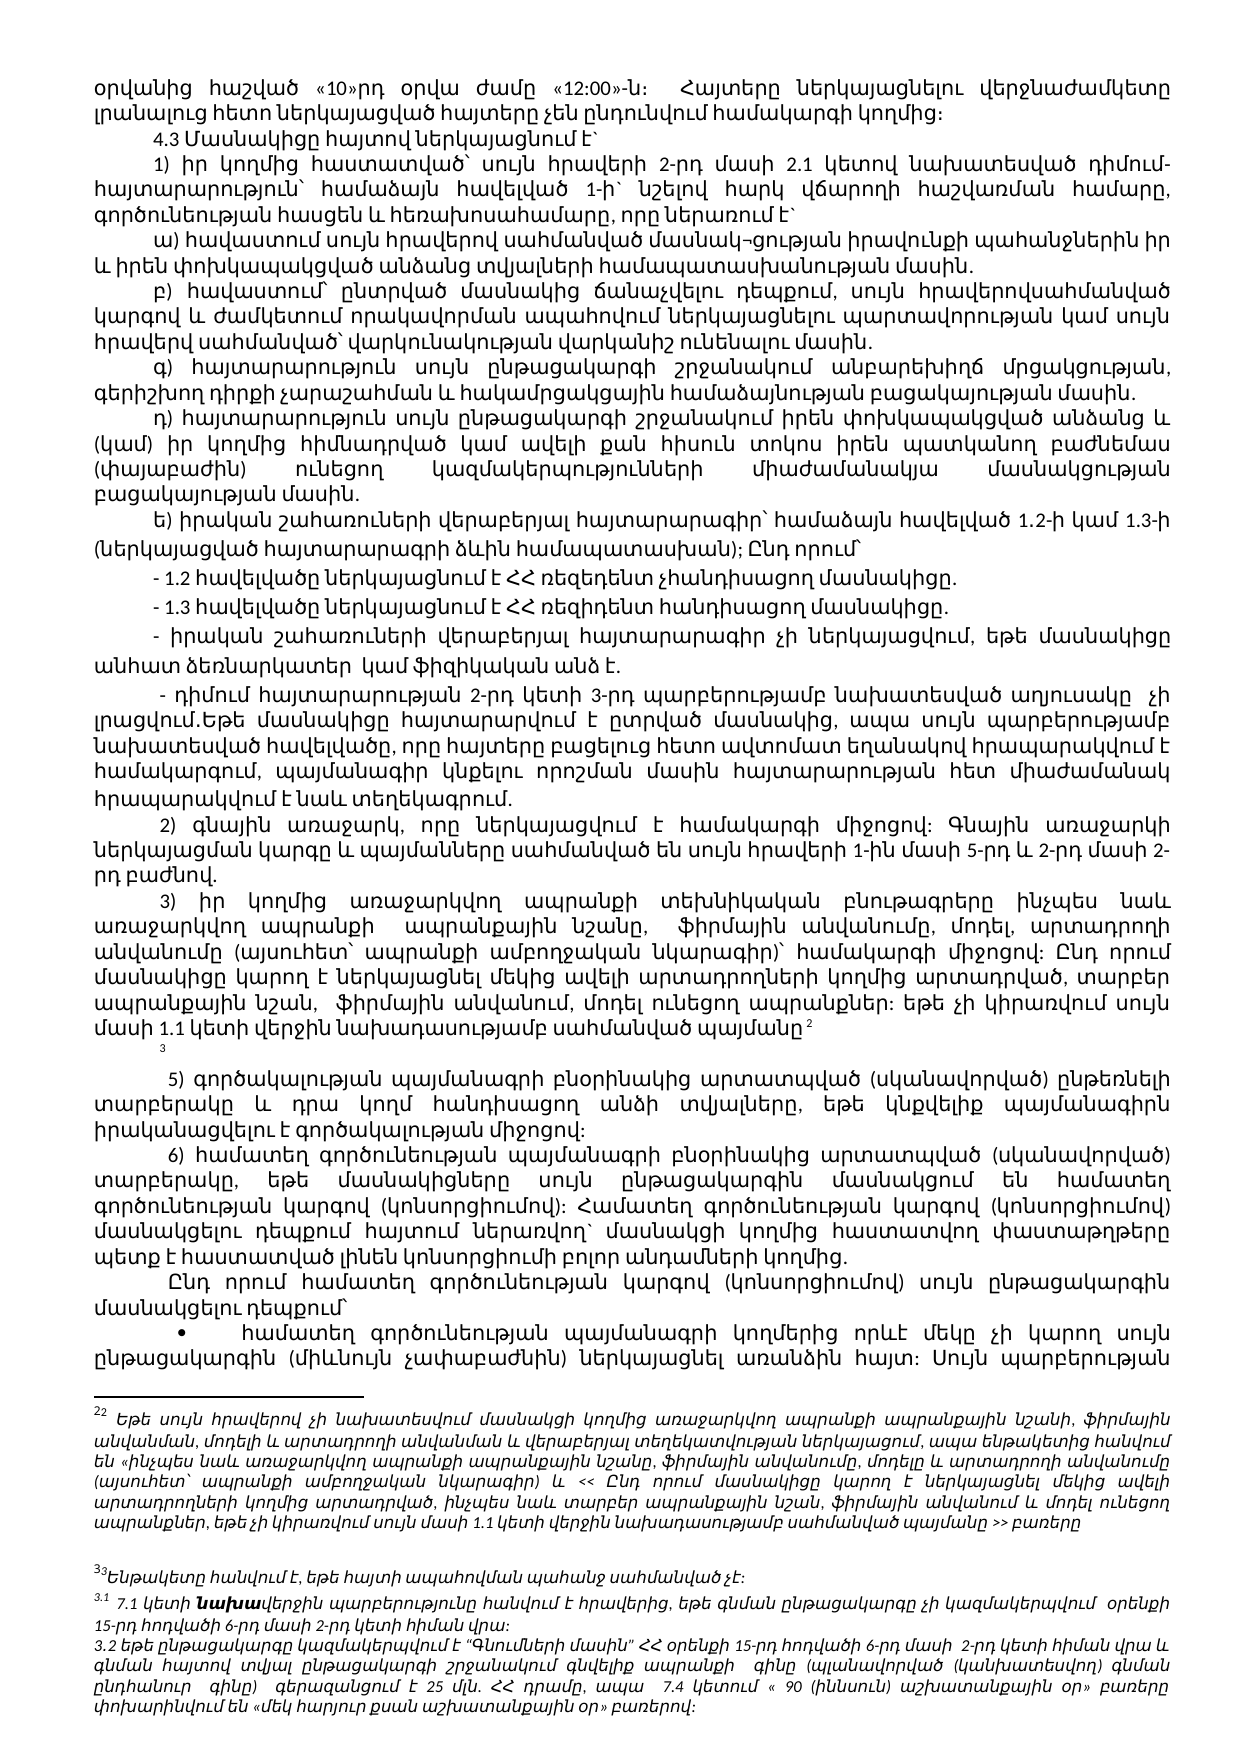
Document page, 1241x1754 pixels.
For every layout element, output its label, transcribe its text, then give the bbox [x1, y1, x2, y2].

text - 1.2 հավելվածը ներկայացնում է ՀՀ ռեզեդենտ չհանդիսացող մասնակիցը. [94, 565, 1171, 591]
text բ) հավաստում՝ ընտրված մասնակից ճանաչվելու դեպքում, սույն հրավերովսահմանված կարգով և ժամկետում որակավորման ապահովում ներկայացնելու պարտավորության կամ սույն հրավերվ սահմանված՝ վարկունակության վարկանիշ ունենալու մասին. [94, 278, 1171, 354]
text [94, 75, 1171, 126]
text - 1.3 հավելվածը ներկայացնում է ՀՀ ռեզիդենտ հանդիսացող մասնակիցը. [94, 594, 1171, 620]
text գ) հայտարարություն սույն ընթացակարգի շրջանակում անբարեխիղճ մրցակցության, գերիշխող դիրքի չարաշահման և հակամրցակցային համաձայնության բացակայության մասին. [94, 354, 1171, 405]
text Ընդ որում համատեղ գործունեության կարգով (կոնսորցիումով) սույն ընթացակարգին մասնակցելու դեպքում՝ [94, 1269, 1171, 1320]
text - իրական շահառուների վերաբերյալ հայտարարագիր չի ներկայացվում, եթե մասնակիցը անհատ ձեռնարկատեր կամ ֆիզիկական անձ է. [94, 624, 1171, 678]
text 4.3 Մասնակիցը հայտով ներկայացնում է` [94, 126, 1171, 151]
text ա) հավաստում սույն հրավերով սահմանված մասնակ¬ցության իրավունքի պահանջներին իր և իրեն փոխկապակցված անձանց տվյալների համապատասխանության մասին. [94, 227, 1171, 278]
text ե) իրական շահառուների վերաբերյալ հայտարարագիր՝ համաձայն հավելված 1․2-ի կամ 1.3-ի (ներկայացված հայտարարագրի ձևին համապատասխան); Ընդ որում՝ [94, 507, 1171, 562]
text 6) համատեղ գործունեության պայմանագրի բնօրինակից արտատպված (սկանավորված) տարբերակը, եթե մասնակիցները սույն ընթացակարգին մասնակցում են համատեղ գործունեության կարգով (կոնսորցիումով): Համատեղ գործունեության կարգով (կոնսորցիումով) մասնակցելու դեպքում հայտում ներառվող` մասնակցի կողմից հաստատվող փաստաթղթերը պետք է հաստատված լինեն կոնսորցիումի բոլոր անդամների կողմից. [94, 1142, 1171, 1269]
text 3 [94, 1041, 1171, 1066]
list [94, 1320, 1171, 1371]
text 3) իր կողմից առաջարկվող ապրանքի տեխնիկական բնութագրերը ինչպես նաև առաջարկվող ապրանքի ապրանքային նշանը, ֆիրմային անվանումը, մոդել, արտադրողի անվանումը (այսուհետ՝ ապրանքի ամբողջական նկարագիր)՝ համակարգի միջոցով: Ընդ որում մասնակիցը կարող է ներկայացնել մեկից ավելի արտադրողների կողմից արտադրված, տարբեր ապրանքային նշան, ֆիրմային անվանում, մոդել ունեցող ապրանքներ: եթե չի կիրառվում սույն մասի 1.1 կետի վերջին նախադասությամբ սահմանված պայմանը 2 [94, 888, 1171, 1041]
text 5) գործակալության պայմանագրի բնօրինակից արտատպված (սկանավորված) ընթեռնելի տարբերակը և դրա կողմ հանդիսացող անձի տվյալները, եթե կնքվելիք պայմանագիրն իրականացվելու է գործակալության միջոցով: [94, 1066, 1171, 1142]
text դ) հայտարարություն սույն ընթացակարգի շրջանակում իրեն փոխկապակցված անձանց և (կամ) իր կողմից հիմնադրված կամ ավելի քան հիսուն տոկոս իրեն պատկանող բաժնեմաս (փայաբաժին) ունեցող կազմակերպությունների միաժամանակյա մասնակցության բացակայության մասին. [94, 405, 1171, 507]
text 1) իր կողմից հաստատված՝ սույն հրավերի 2-րդ մասի 2.1 կետով նախատեսված դիմում-հայտարարություն՝ համաձայն հավելված 1-ի` նշելով հարկ վճարողի հաշվառման համարը, գործունեության հասցեն և հեռախոսահամարը, որը ներառում է` [94, 151, 1171, 227]
text 2) գնային առաջարկ, որը ներկայացվում է համակարգի միջոցով: Գնային առաջարկի ներկայացման կարգը և պայմանները սահմանված են սույն հրավերի 1-ին մասի 5-րդ և 2-րդ մասի 2-րդ բաժնով. [94, 812, 1171, 888]
text - դիմում հայտարարության 2-րդ կետի 3-րդ պարբերությամբ նախատեսված աղյուսակը չի լրացվում․Եթե մասնակիցը հայտարարվում է ըտրված մասնակից, ապա սույն պարբերությամբ նախատեսված հավելվածը, որը հայտերը բացելուց հետո ավտոմատ եղանակով հրապարակվում է համակարգում, պայմանագիր կնքելու որոշման մասին հայտարարության հետ միաժամանակ հրապարակվում է նաև տեղեկագրում. [94, 682, 1171, 812]
